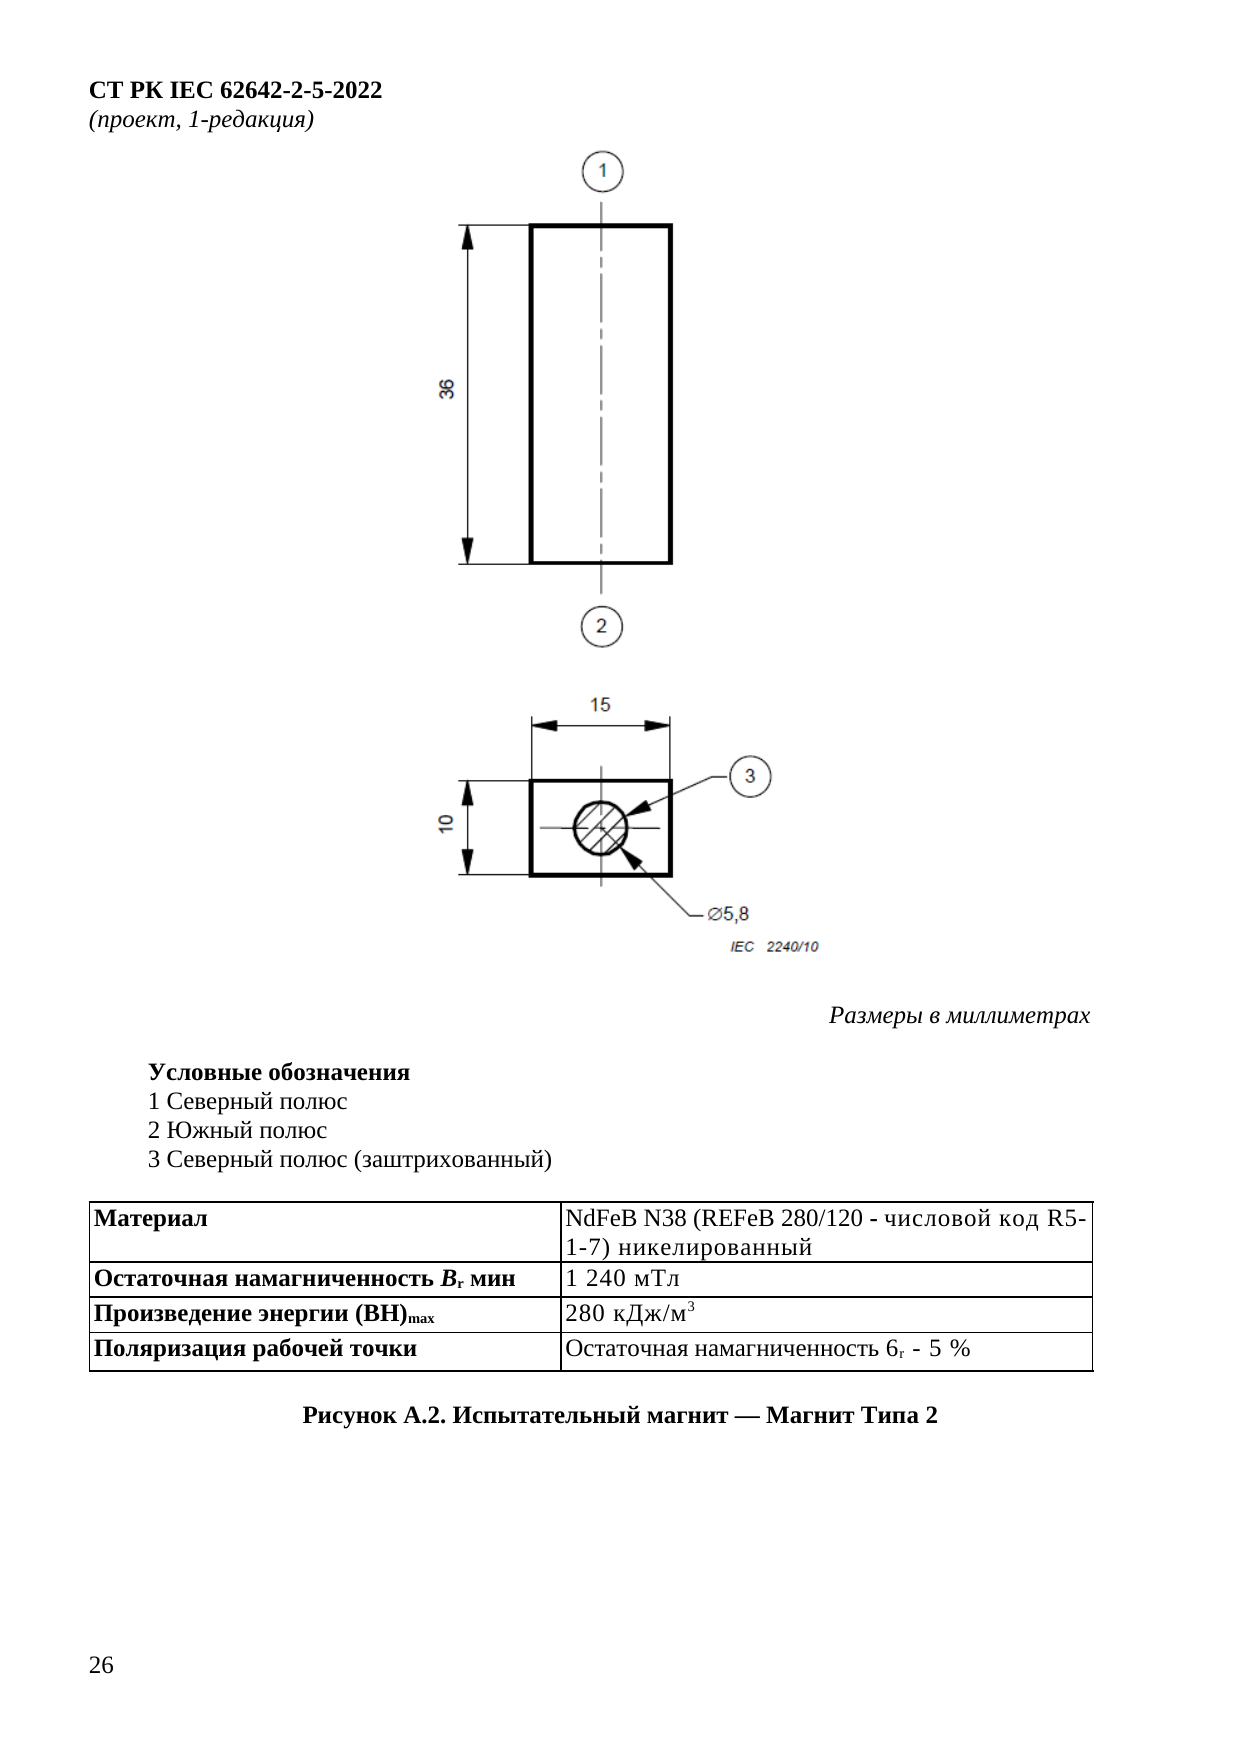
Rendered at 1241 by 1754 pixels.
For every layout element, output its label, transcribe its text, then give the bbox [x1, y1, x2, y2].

text Рисунок А.2. Испытательный магнит — Магнит Типа 2 [89, 1401, 1092, 1429]
table_cell Остаточная намагниченность 6r - 5 % [562, 1333, 1092, 1370]
table_cell 1 240 мТл [562, 1263, 1092, 1296]
text Условные обозначения [89, 1057, 1092, 1086]
text 3 Северный полюс (заштрихованный) [89, 1144, 1092, 1172]
text 2 Южный полюс [89, 1115, 1092, 1144]
table_cell Произведение энергии (BH)max [90, 1298, 560, 1332]
table_cell 280 кДж/м3 [562, 1298, 1092, 1332]
table_cell Остаточная намагниченность Вr мин [90, 1263, 560, 1296]
text 1 Северный полюс [89, 1086, 1092, 1115]
table_header NdFeB N38 (REFeB 280/120 - числовой код R5-1-7) никелированный [562, 1203, 1092, 1261]
table_header Материал [90, 1203, 560, 1261]
table_cell Поляризация рабочей точки [90, 1333, 560, 1370]
text Размеры в миллиметрах [89, 1000, 1092, 1029]
